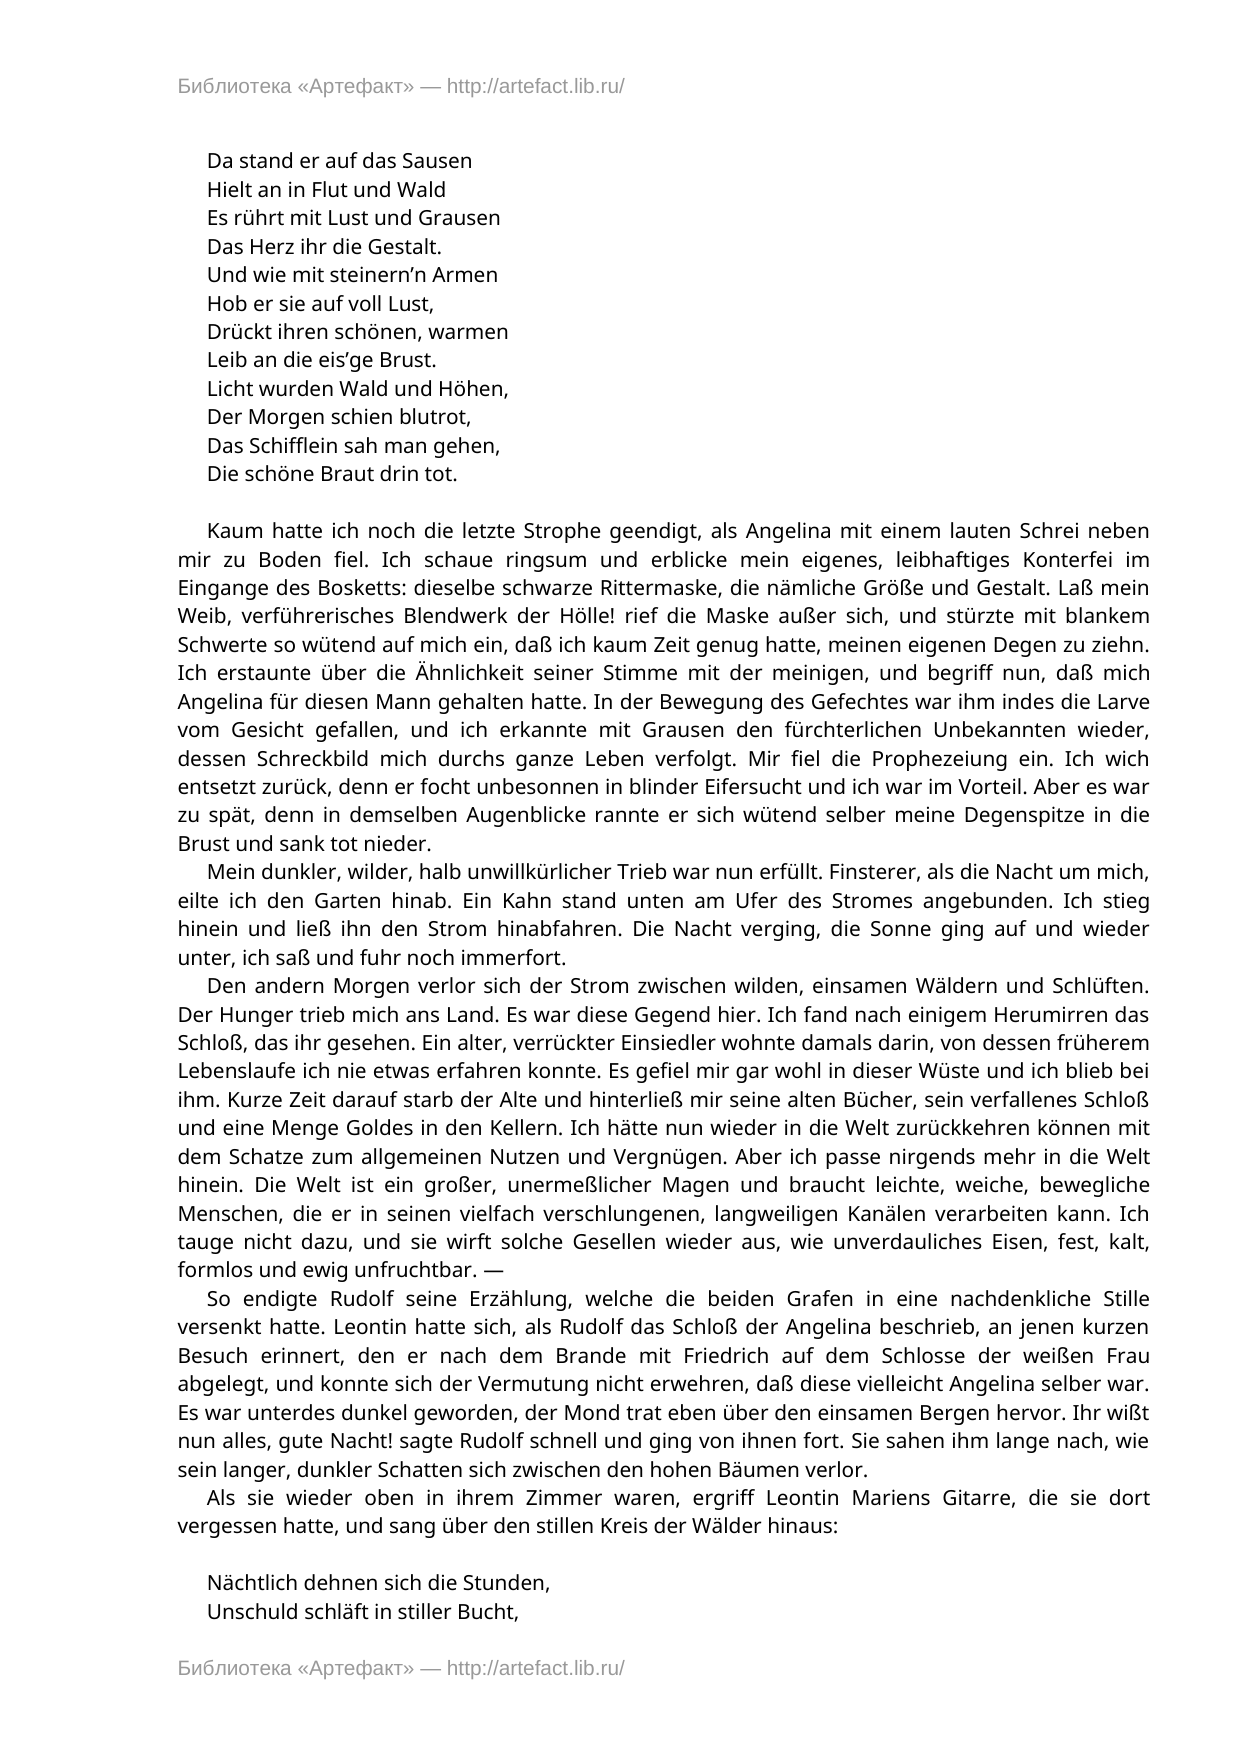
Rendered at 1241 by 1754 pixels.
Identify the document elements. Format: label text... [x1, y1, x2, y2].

text Und wie mit steinern’n Armen [177, 260, 1152, 289]
text Kaum hatte ich noch die letzte Strophe geendigt, als Angelina mit einem lauten Schrei neben mir zu Boden fiel. Ich schaue ringsum und erblicke mein eigenes, leibhaftiges Konterfei im Eingange des Bosketts: dieselbe schwarze Rittermaske, die nämliche Größe und Gestalt. Laß mein Weib, verführerisches Blendwerk der Hölle! rief die Maske außer sich, und stürzte mit blankem Schwerte so wütend auf mich ein, daß ich kaum Zeit genug hatte, meinen eigenen Degen zu ziehn. Ich erstaunte über die Ähnlichkeit seiner Stimme mit der meinigen, und begriff nun, daß mich Angelina für diesen Mann gehalten hatte. In der Bewegung des Gefechtes war ihm indes die Larve vom Gesicht gefallen, und ich erkannte mit Grausen den fürchterlichen Unbekannten wieder, dessen Schreckbild mich durchs ganze Leben verfolgt. Mir fiel die Prophezeiung ein. Ich wich entsetzt zurück, denn er focht unbesonnen in blinder Eifersucht und ich war im Vorteil. Aber es war zu spät, denn in demselben Augenblicke rannte er sich wütend selber meine Degenspitze in die Brust und sank tot nieder. [177, 516, 1152, 857]
text Den andern Morgen verlor sich der Strom zwischen wilden, einsamen Wäldern und Schlüften. Der Hunger trieb mich ans Land. Es war diese Gegend hier. Ich fand nach einigem Herumirren das Schloß, das ihr gesehen. Ein alter, verrückter Einsiedler wohnte damals darin, von dessen früherem Lebenslaufe ich nie etwas erfahren konnte. Es gefiel mir gar wohl in dieser Wüste und ich blieb bei ihm. Kurze Zeit darauf starb der Alte und hinterließ mir seine alten Bücher, sein verfallenes Schloß und eine Menge Goldes in den Kellern. Ich hätte nun wieder in die Welt zurückkehren können mit dem Schatze zum allgemeinen Nutzen und Vergnügen. Aber ich passe nirgends mehr in die Welt hinein. Die Welt ist ein großer, unermeßlicher Magen und braucht leichte, weiche, bewegliche Menschen, die er in seinen vielfach verschlungenen, langweiligen Kanälen verarbeiten kann. Ich tauge nicht dazu, und sie wirft solche Gesellen wieder aus, wie unverdauliches Eisen, fest, kalt, formlos und ewig unfruchtbar. — [177, 971, 1152, 1284]
text Mein dunkler, wilder, halb unwillkürlicher Trieb war nun erfüllt. Finsterer, als die Nacht um mich, eilte ich den Garten hinab. Ein Kahn stand unten am Ufer des Stromes angebunden. Ich stieg hinein und ließ ihn den Strom hinabfahren. Die Nacht verging, die Sonne ging auf und wieder unter, ich saß und fuhr noch immerfort. [177, 857, 1152, 971]
text Licht wurden Wald und Höhen, [177, 374, 1152, 402]
text Unschuld schläft in stiller Bucht, [177, 1597, 1152, 1625]
text Der Morgen schien blutrot, [177, 402, 1152, 431]
text Drückt ihren schönen, warmen [177, 317, 1152, 346]
text Es rührt mit Lust und Grausen [177, 203, 1152, 232]
text Da stand er auf das Sausen [177, 147, 1152, 175]
text Die schöne Braut drin tot. [177, 459, 1152, 488]
text Hob er sie auf voll Lust, [177, 289, 1152, 317]
text Nächtlich dehnen sich die Stunden, [177, 1568, 1152, 1597]
text Leib an die eis’ge Brust. [177, 346, 1152, 374]
text Das Schifflein sah man gehen, [177, 431, 1152, 459]
text Das Herz ihr die Gestalt. [177, 232, 1152, 260]
text Hielt an in Flut und Wald [177, 175, 1152, 203]
text Als sie wieder oben in ihrem Zimmer waren, ergriff Leontin Mariens Gitarre, die sie dort vergessen hatte, und sang über den stillen Kreis der Wälder hinaus: [177, 1483, 1152, 1540]
text So endigte Rudolf seine Erzählung, welche die beiden Grafen in eine nachdenkliche Stille versenkt hatte. Leontin hatte sich, als Rudolf das Schloß der Angelina beschrieb, an jenen kurzen Besuch erinnert, den er nach dem Brande mit Friedrich auf dem Schlosse der weißen Frau abgelegt, und konnte sich der Vermutung nicht erwehren, daß diese vielleicht Angelina selber war. Es war unterdes dunkel geworden, der Mond trat eben über den einsamen Bergen hervor. Ihr wißt nun alles, gute Nacht! sagte Rudolf schnell und ging von ihnen fort. Sie sahen ihm lange nach, wie sein langer, dunkler Schatten sich zwischen den hohen Bäumen verlor. [177, 1284, 1152, 1483]
